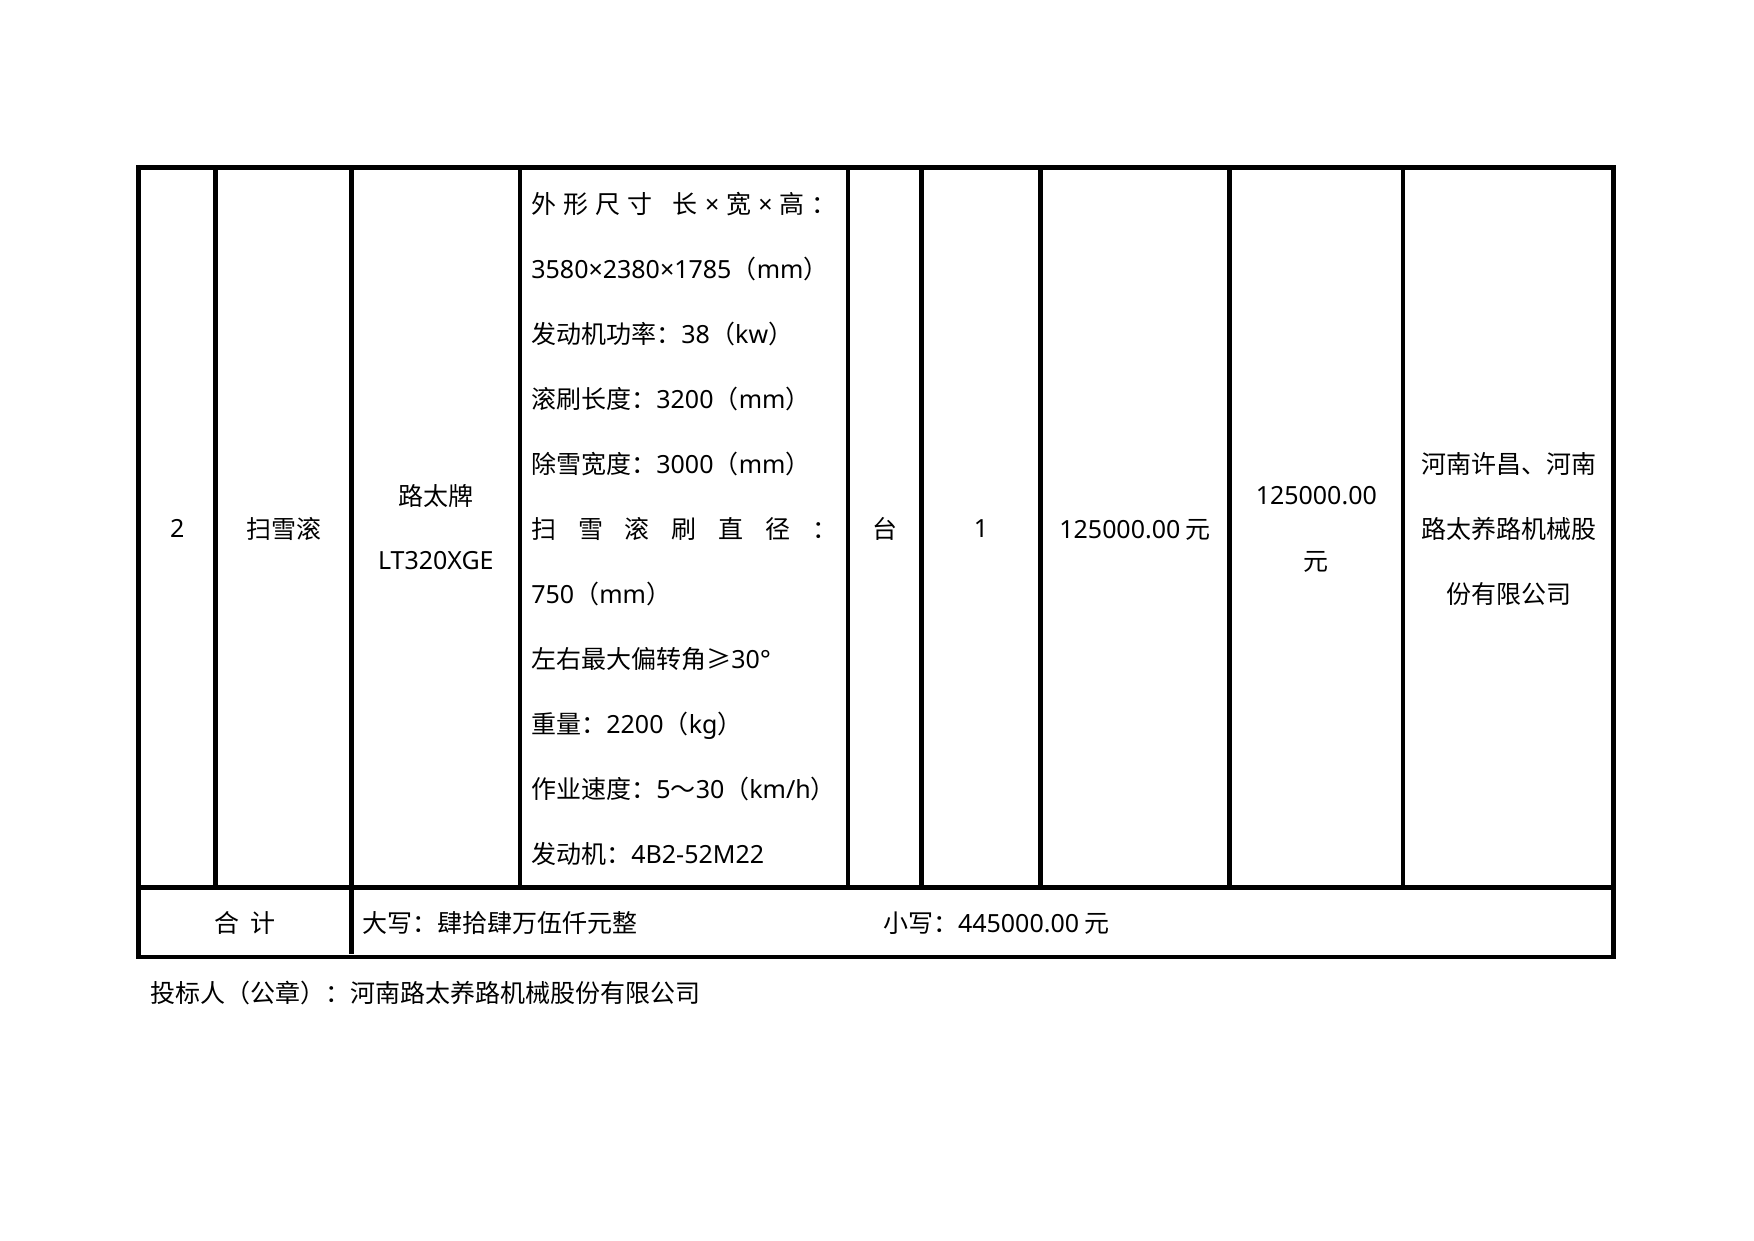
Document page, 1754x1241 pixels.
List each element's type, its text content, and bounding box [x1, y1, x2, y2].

table_cell 扫雪滚 [218, 170, 349, 885]
text 投标人（公章）：河南路太养路机械股份有限公司 [150, 959, 1604, 1024]
table_cell 125000.00元 [1043, 170, 1227, 885]
table_cell 外形尺寸 长×宽×高：3580×2380×1785（mm） 发动机功率：38（kw） 滚刷长度：3200（mm） 除雪宽度：3000（mm） 扫雪滚刷直径：750（mm） 左右最大偏转角≥30° 重量：2200（kg） 作业速度：5～30（km/h） 发动机：4B2-52M22 [522, 170, 846, 885]
table_cell 1 [924, 170, 1038, 885]
table_cell 大写：肆拾肆万伍仟元整 小写：445000.00元 [354, 890, 1611, 954]
table_cell 2 [141, 170, 213, 885]
table_cell 125000.00元 [1232, 170, 1401, 885]
table_cell 合 计 [141, 890, 349, 954]
table_cell 河南许昌、河南路太养路机械股份有限公司 [1405, 170, 1611, 885]
table_cell 台 [850, 170, 919, 885]
table_cell 路太牌LT320XGE [354, 170, 518, 885]
